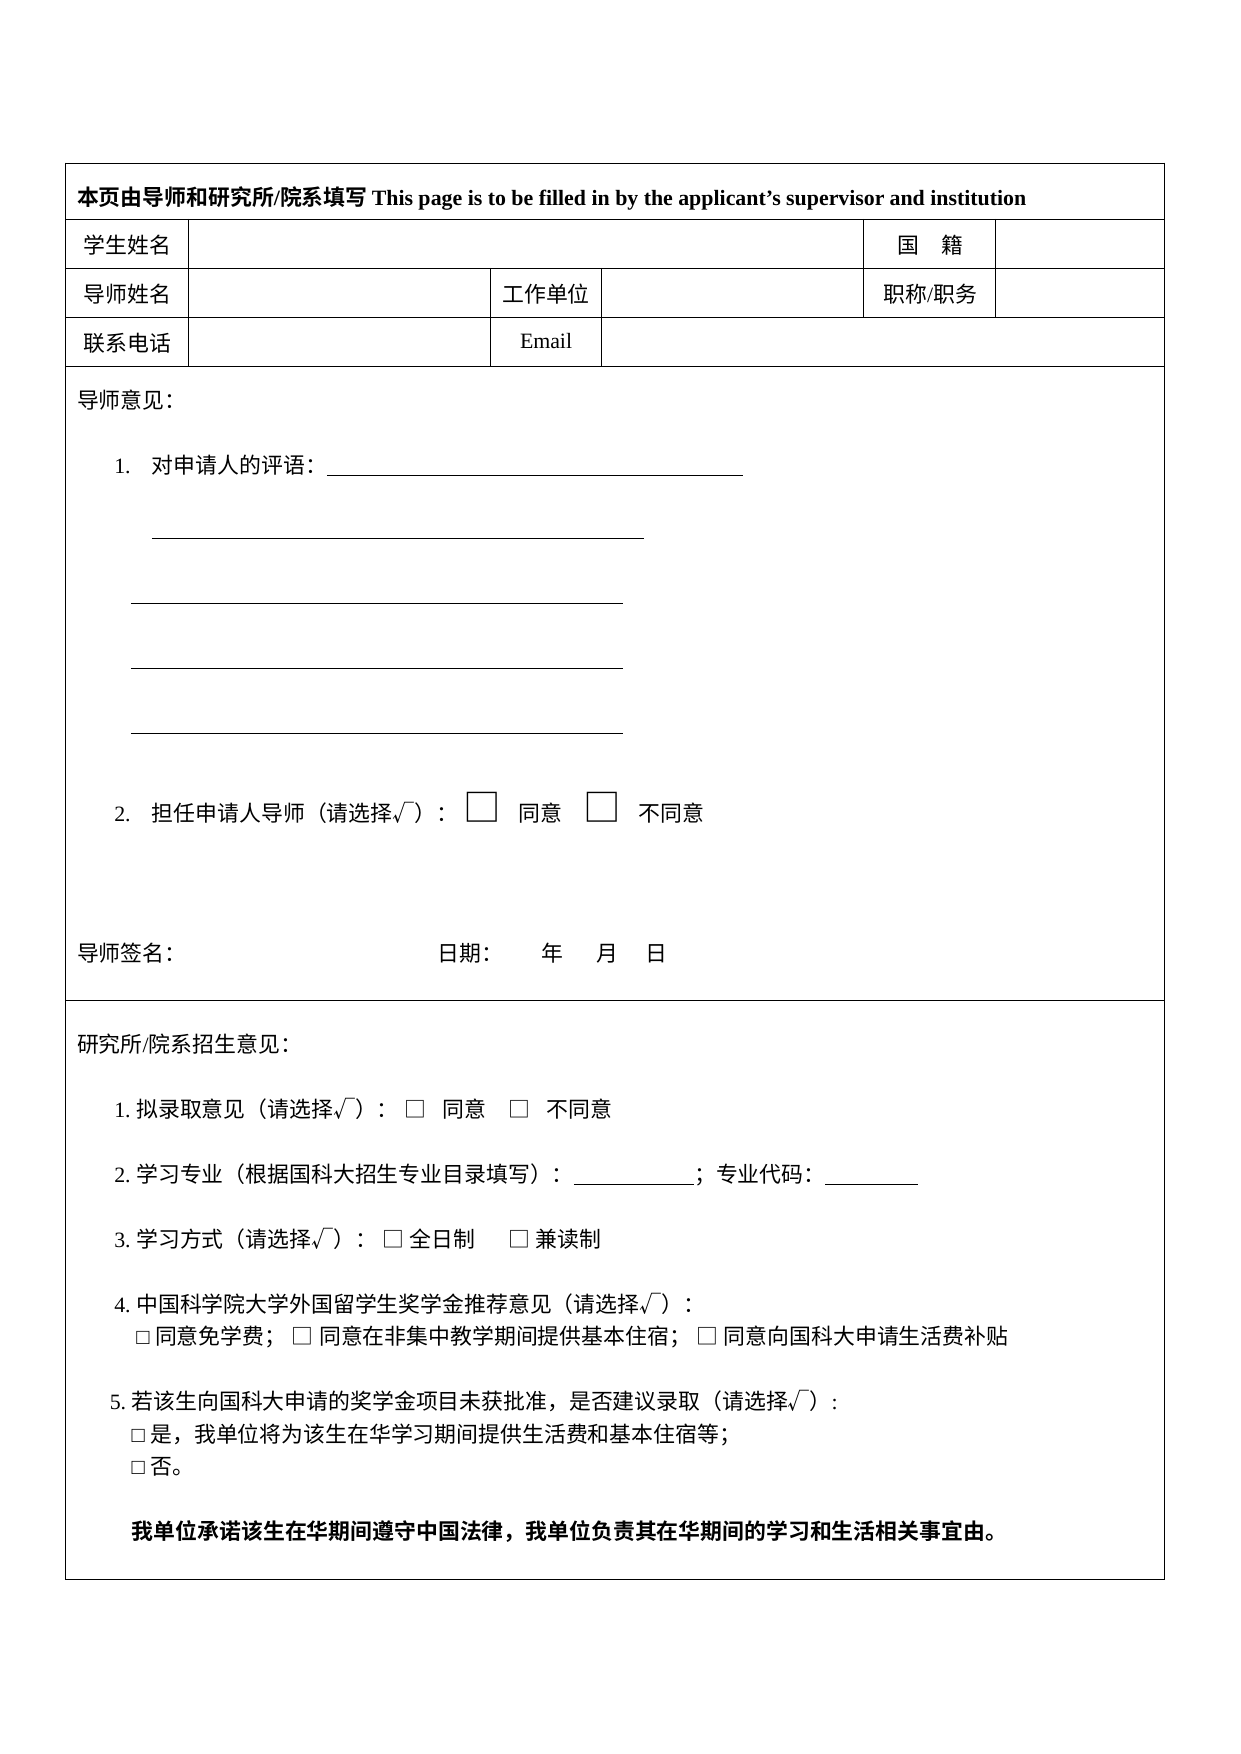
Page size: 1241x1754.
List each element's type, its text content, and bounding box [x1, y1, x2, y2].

table_cell [189, 318, 490, 366]
table_cell [602, 318, 1164, 366]
table_cell [602, 269, 863, 317]
table_cell 国 籍 [864, 220, 995, 268]
table_cell [189, 220, 863, 268]
table_cell 学生姓名 [66, 220, 188, 268]
table_cell 导师意见： 对申请人的评语： 担任申请人导师（请选择√）： □ 同意 □ 不同意 导师签名： 日期： 年 月 日 [66, 367, 1164, 1000]
table_cell 导师姓名 [66, 269, 188, 317]
table_cell [996, 220, 1164, 268]
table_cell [66, 1001, 1164, 1579]
table_cell [996, 269, 1164, 317]
table_cell 工作单位 [491, 269, 601, 317]
table_cell 职称/职务 [864, 269, 995, 317]
table_cell 联系电话 [66, 318, 188, 366]
table_header 本页由导师和研究所/院系填写This page is to be filled in by the applicant’s supervisor and institution [66, 164, 1164, 219]
table_cell [189, 269, 490, 317]
table_cell Email [491, 318, 601, 366]
